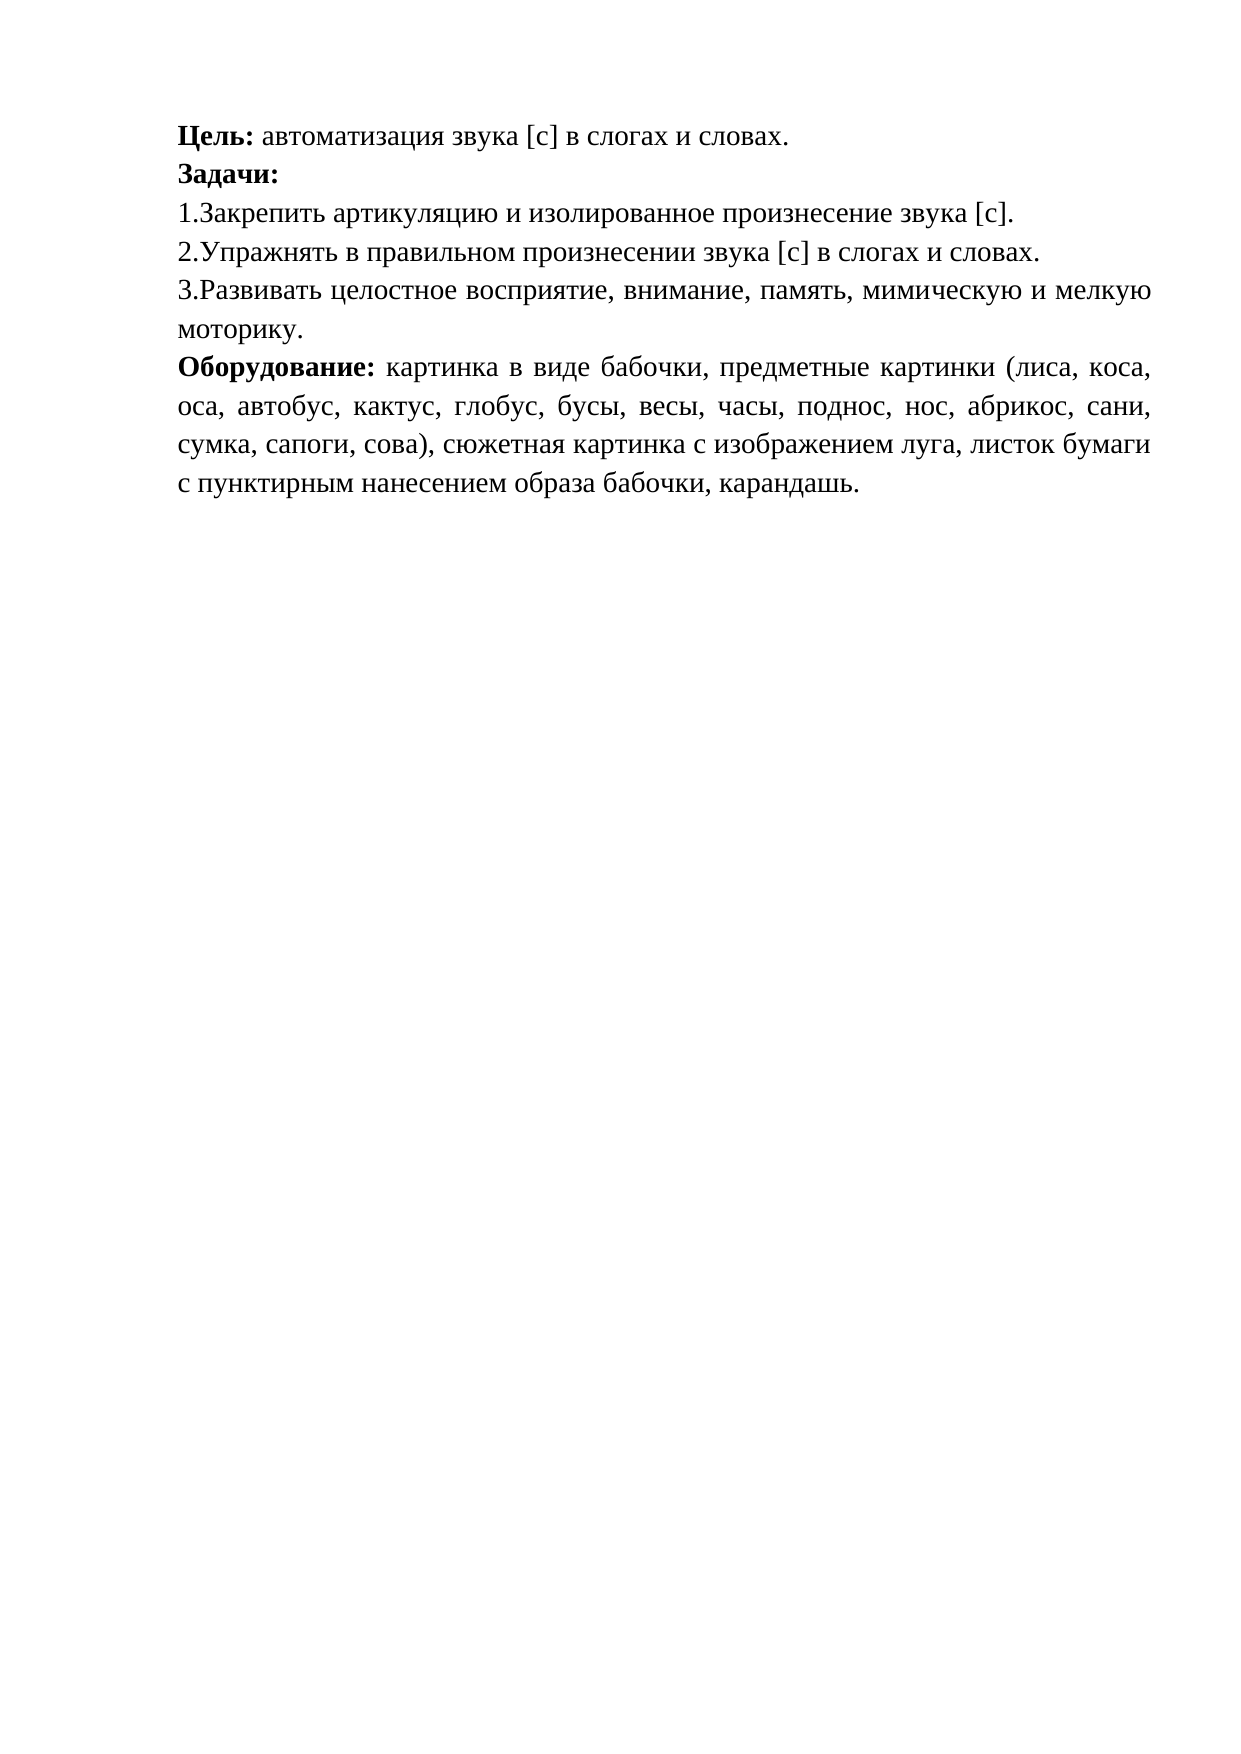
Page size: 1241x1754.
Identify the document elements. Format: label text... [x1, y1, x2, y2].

text 3.Развивать целостное восприятие, внимание, память, мимическую и мелкую моторику. [177, 272, 1152, 344]
text Оборудование: картинка в виде бабочки, предметные картинки (лиса, коса, оса, автобус, кактус, глобус, бусы, весы, часы, поднос, нос, абрикос, сани, сумка, сапоги, сова), сюжетная картинка с изображением луга, листок бумаги с пунктирным нанесением образа бабочки, карандашь. [177, 349, 1152, 498]
text Цель: автоматизация звука [с] в слогах и словах. [177, 118, 1152, 152]
text 2.Упражнять в правильном произнесении звука [с] в слогах и словах. [177, 234, 1152, 267]
text 1.Закрепить артикуляцию и изолированное произнесение звука [с]. [177, 195, 1152, 229]
text Задачи: [177, 157, 1152, 190]
